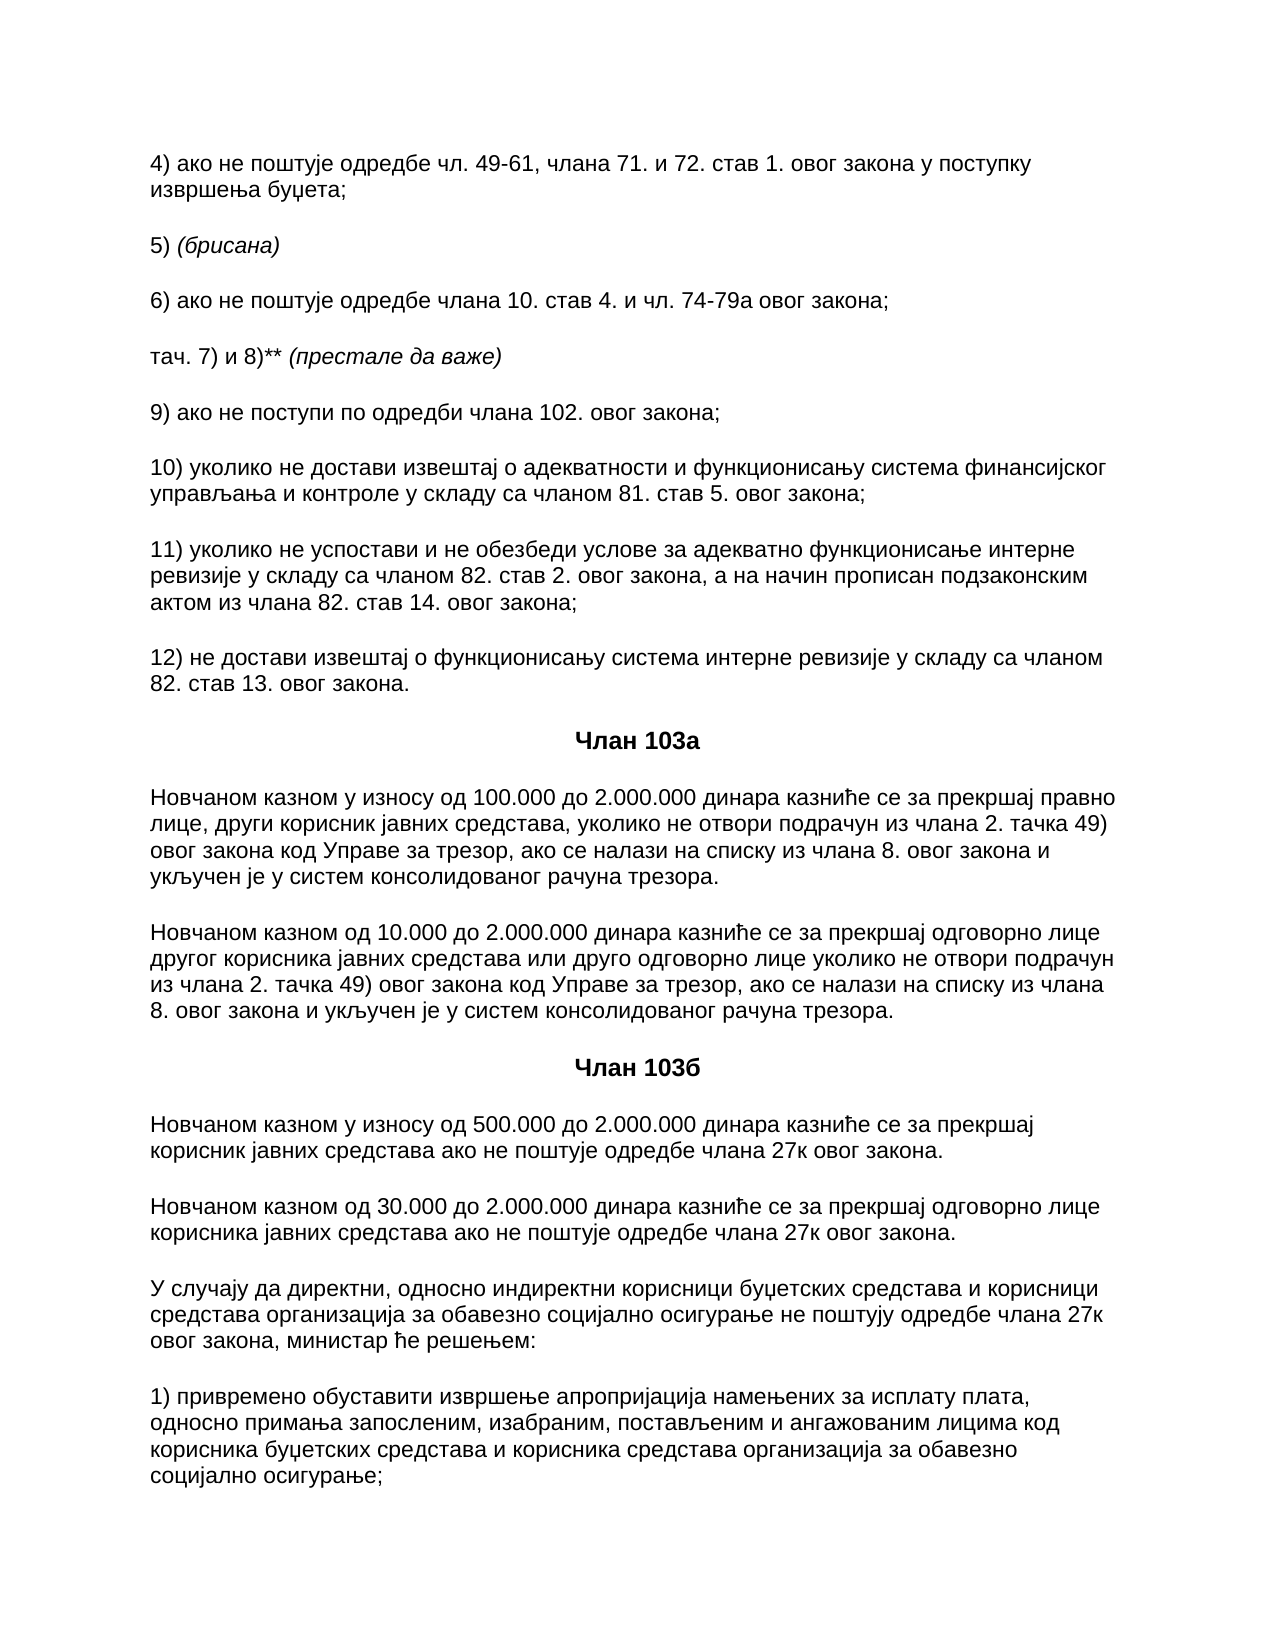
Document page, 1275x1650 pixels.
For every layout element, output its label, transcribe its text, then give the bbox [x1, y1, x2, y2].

text 10) уколико не достави извештај о адекватности и функционисању система финансијског управљања и контроле у складу са чланом 81. став 5. овог закона; [150, 454, 1125, 507]
text 6) ако не поштује одредбе члана 10. став 4. и чл. 74-79а овог закона; [150, 287, 1125, 314]
text Новчаном казном од 10.000 до 2.000.000 динара казниће се за прекршај одговорно лице другог корисника јавних средстава или друго одговорно лице уколико не отвори подрачун из члана 2. тачка 49) овог закона код Управе за трезор, ако се налази на списку из члана 8. овог закона и укључен је у систем консолидованог рачуна трезора. [150, 918, 1125, 1024]
text тач. 7) и 8)** (престале да важе) [150, 343, 1125, 369]
text Новчаном казном у износу од 100.000 до 2.000.000 динара казниће се за прекршај правно лице, други корисник јавних средстава, уколико не отвори подрачун из члана 2. тачка 49) овог закона код Управе за трезор, ако се налази на списку из члана 8. овог закона и укључен је у систем консолидованог рачуна трезора. [150, 784, 1125, 889]
text Новчаном казном од 30.000 до 2.000.000 динара казниће се за прекршај одговорно лице корисника јавних средстава ако не поштује одредбе члана 27к овог закона. [150, 1193, 1125, 1246]
text Новчаном казном у износу од 500.000 до 2.000.000 динара казниће се за прекршај корисник јавних средстава ако не поштује одредбе члана 27к овог закона. [150, 1111, 1125, 1164]
text 11) уколико не успостави и не обезбеди услове за адекватно функционисање интерне ревизије у складу са чланом 82. став 2. овог закона, а на начин прописан подзаконским актом из члана 82. став 14. овог закона; [150, 536, 1125, 615]
text 12) не достави извештај о функционисању система интерне ревизије у складу са чланом 82. став 13. овог закона. [150, 644, 1125, 697]
text Члан 103а [150, 726, 1125, 755]
text Члан 103б [150, 1053, 1125, 1082]
text 4) ако не поштује одредбе чл. 49-61, члана 71. и 72. став 1. овог закона у поступку извршења буџета; [150, 150, 1125, 203]
text 5) (брисана) [150, 232, 1125, 258]
text 1) привремено обуставити извршење апропријација намењених за исплату плата, односно примања запосленим, изабраним, постављеним и ангажованим лицима код корисника буџетских средстава и корисника средстава организација за обавезно социјално осигурање; [150, 1383, 1125, 1488]
text 9) ако не поступи по одредби члана 102. овог закона; [150, 398, 1125, 425]
text У случају да директни, односно индиректни корисници буџетских средстава и корисници средстава организација за обавезно социјално осигурање не поштују одредбе члана 27к овог закона, министар ће решењем: [150, 1275, 1125, 1354]
